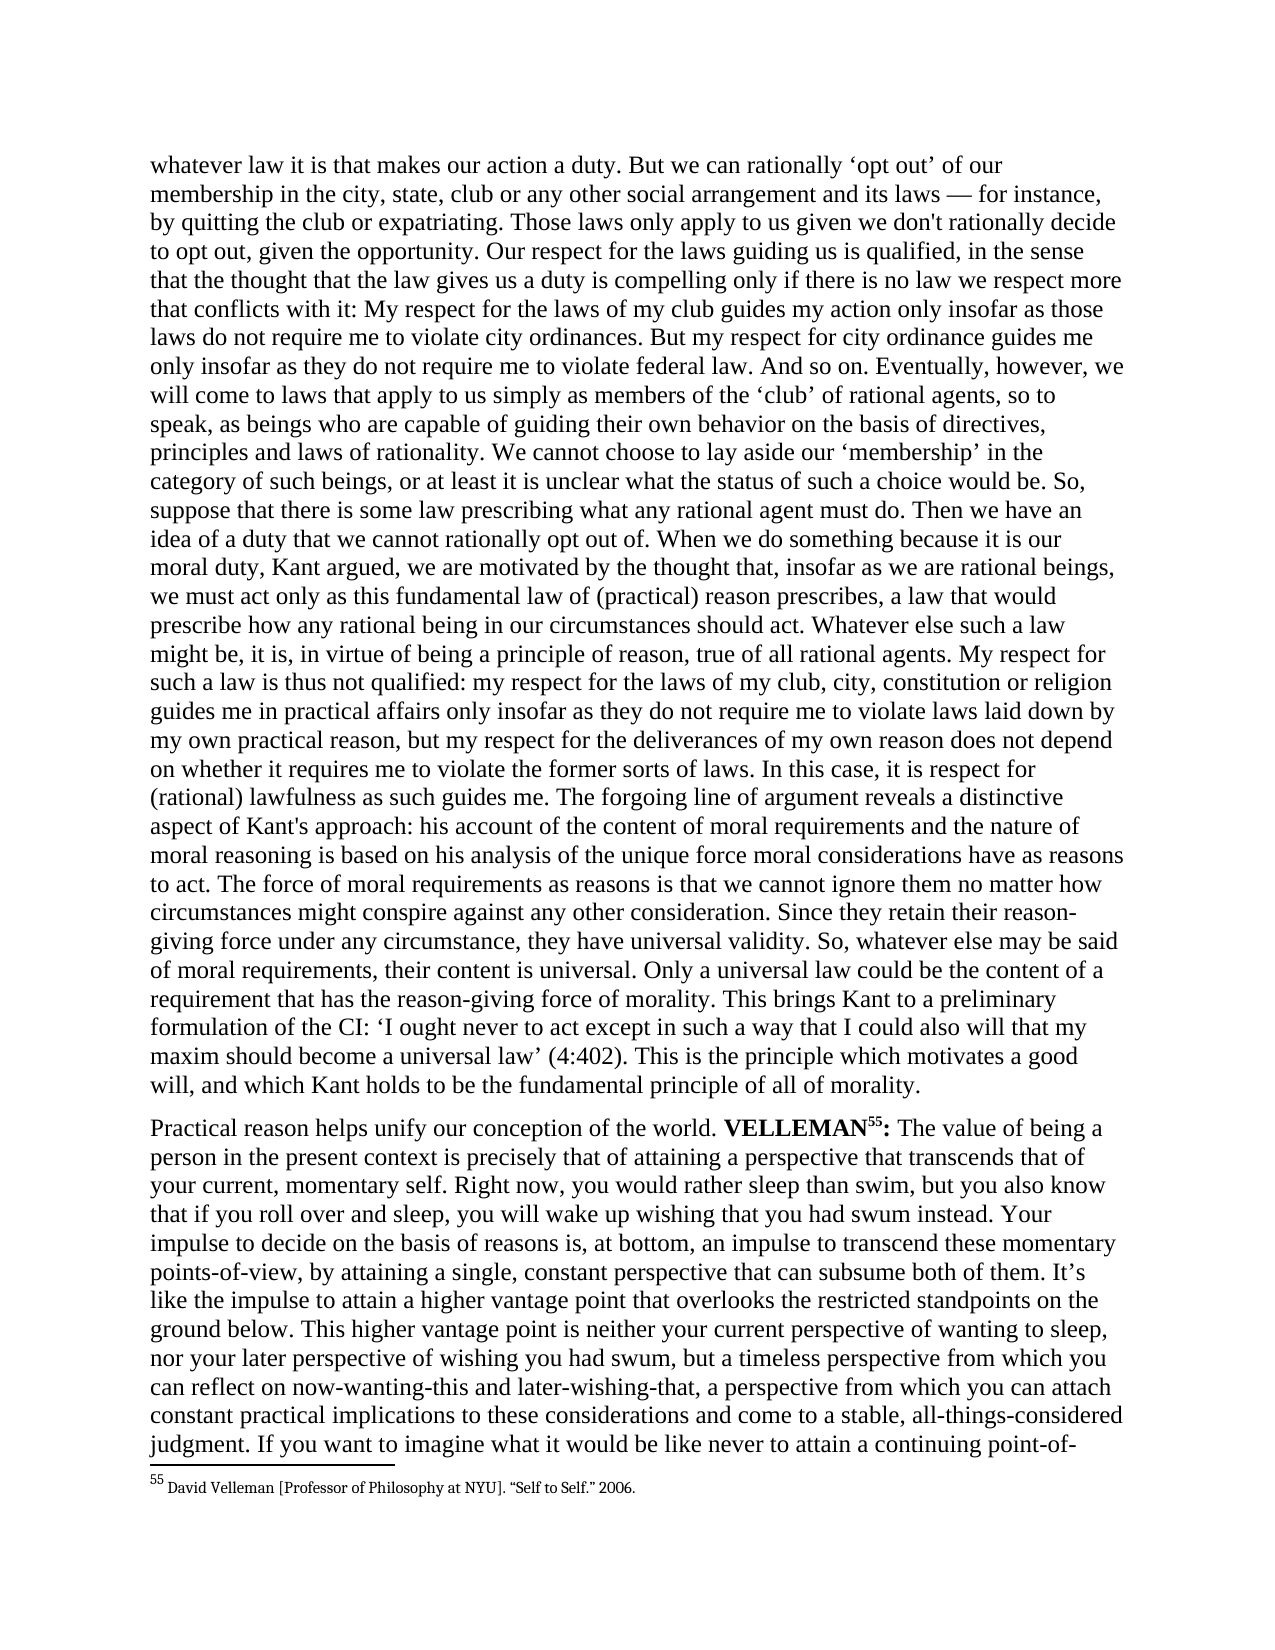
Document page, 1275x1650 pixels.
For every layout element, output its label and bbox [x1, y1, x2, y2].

text [150, 1113, 1125, 1458]
text [150, 150, 1125, 1099]
